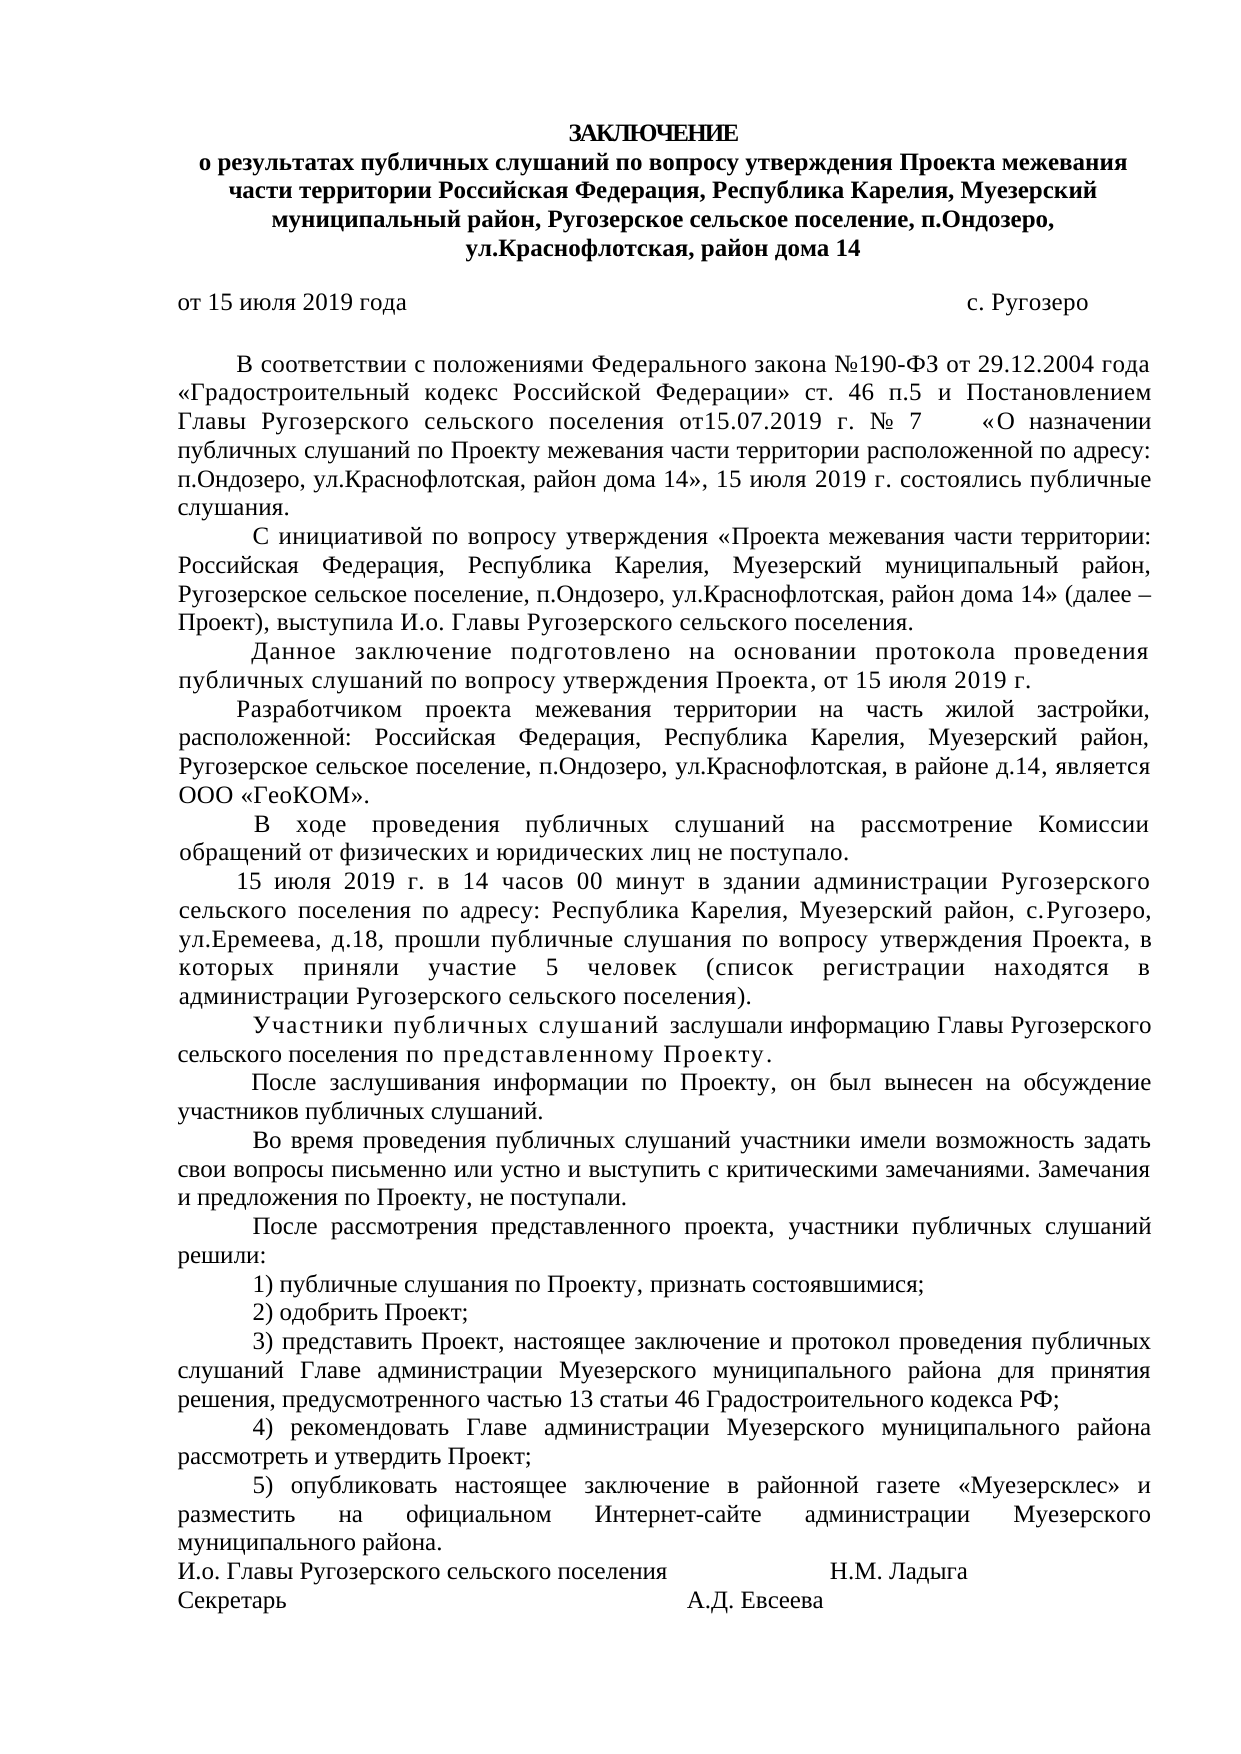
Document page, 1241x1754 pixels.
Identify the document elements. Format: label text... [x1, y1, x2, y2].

text После рассмотрения представленного проекта, участники публичных слушаний решили: [177, 1211, 1152, 1269]
text Участники публичных слушаний заслушали информацию Главы Ругозерского сельского поселения по представленному Проекту. [177, 1010, 1152, 1067]
text После заслушивания информации по Проекту, он был вынесен на обсуждение участников публичных слушаний. [177, 1067, 1152, 1125]
text 15 июля 2019 г. в 14 часов 00 минут в здании администрации Ругозерского сельского поселения по адресу: Республика Карелия, Муезерский район, с.Ругозеро, ул.Еремеева, д.18, прошли публичные слушания по вопросу утверждения Проекта, в которых приняли участие 5 человек (список регистрации находятся в администрации Ругозерского сельского поселения). [179, 866, 1152, 1010]
text И.о. Главы Ругозерского сельского поселения Н.М. Ладыга [177, 1556, 1152, 1585]
text 1) публичные слушания по Проекту, признать состоявшимися; [177, 1269, 1152, 1297]
text Секретарь А.Д. Евсеева [177, 1585, 1152, 1614]
text 3) представить Проект, настоящее заключение и протокол проведения публичных слушаний Главе администрации Муезерского муниципального района для принятия решения, предусмотренного частью 13 статьи 46 Градостроительного кодекса РФ; [177, 1326, 1152, 1412]
text Разработчиком проекта межевания территории на часть жилой застройки, расположенной: Российская Федерация, Республика Карелия, Муезерский район, Ругозерское сельское поселение, п.Ондозеро, ул.Краснофлотская, в районе д.14, является ООО «ГеоКОМ». [178, 694, 1150, 809]
text 5) опубликовать настоящее заключение в районной газете «Муезерсклес» и разместить на официальном Интернет-сайте администрации Муезерского муниципального района. [177, 1470, 1152, 1556]
text Данное заключение подготовлено на основании протокола проведения публичных слушаний по вопросу утверждения Проекта, от 15 июля 2019 г. [178, 636, 1150, 694]
text о результатах публичных слушаний по вопросу утверждения Проекта межевания части территории Российская Федерация, Республика Карелия, Муезерский муниципальный район, Ругозерское сельское поселение, п.Ондозеро, ул.Краснофлотская, район дома 14 [177, 147, 1149, 262]
text В ходе проведения публичных слушаний на рассмотрение Комиссии обращений от физических и юридических лиц не поступало. [179, 809, 1151, 866]
text В соответствии с положениями Федерального закона №190-ФЗ от 29.12.2004 года «Градостроительный кодекс Российской Федерации» ст. 46 п.5 и Постановлением Главы Ругозерского сельского поселения от15.07.2019 г. № 7 «О назначении публичных слушаний по Проекту межевания части территории расположенной по адресу: п.Ондозеро, ул.Краснофлотская, район дома 14», 15 июля 2019 г. состоялись публичные слушания. [177, 349, 1152, 521]
text от 15 июля 2019 года с. Ругозеро [177, 287, 1152, 316]
text Во время проведения публичных слушаний участники имели возможность задать свои вопросы письменно или устно и выступить с критическими замечаниями. Замечания и предложения по Проекту, не поступали. [177, 1125, 1152, 1211]
text С инициативой по вопросу утверждения «Проекта межевания части территории: Российская Федерация, Республика Карелия, Муезерский муниципальный район, Ругозерское сельское поселение, п.Ондозеро, ул.Краснофлотская, район дома 14» (далее – Проект), выступила И.о. Главы Ругозерского сельского поселения. [178, 521, 1152, 636]
text 4) рекомендовать Главе администрации Муезерского муниципального района рассмотреть и утвердить Проект; [177, 1412, 1152, 1470]
text ЗАКЛЮЧЕНИЕ [568, 118, 1152, 147]
text 2) одобрить Проект; [177, 1297, 1152, 1326]
